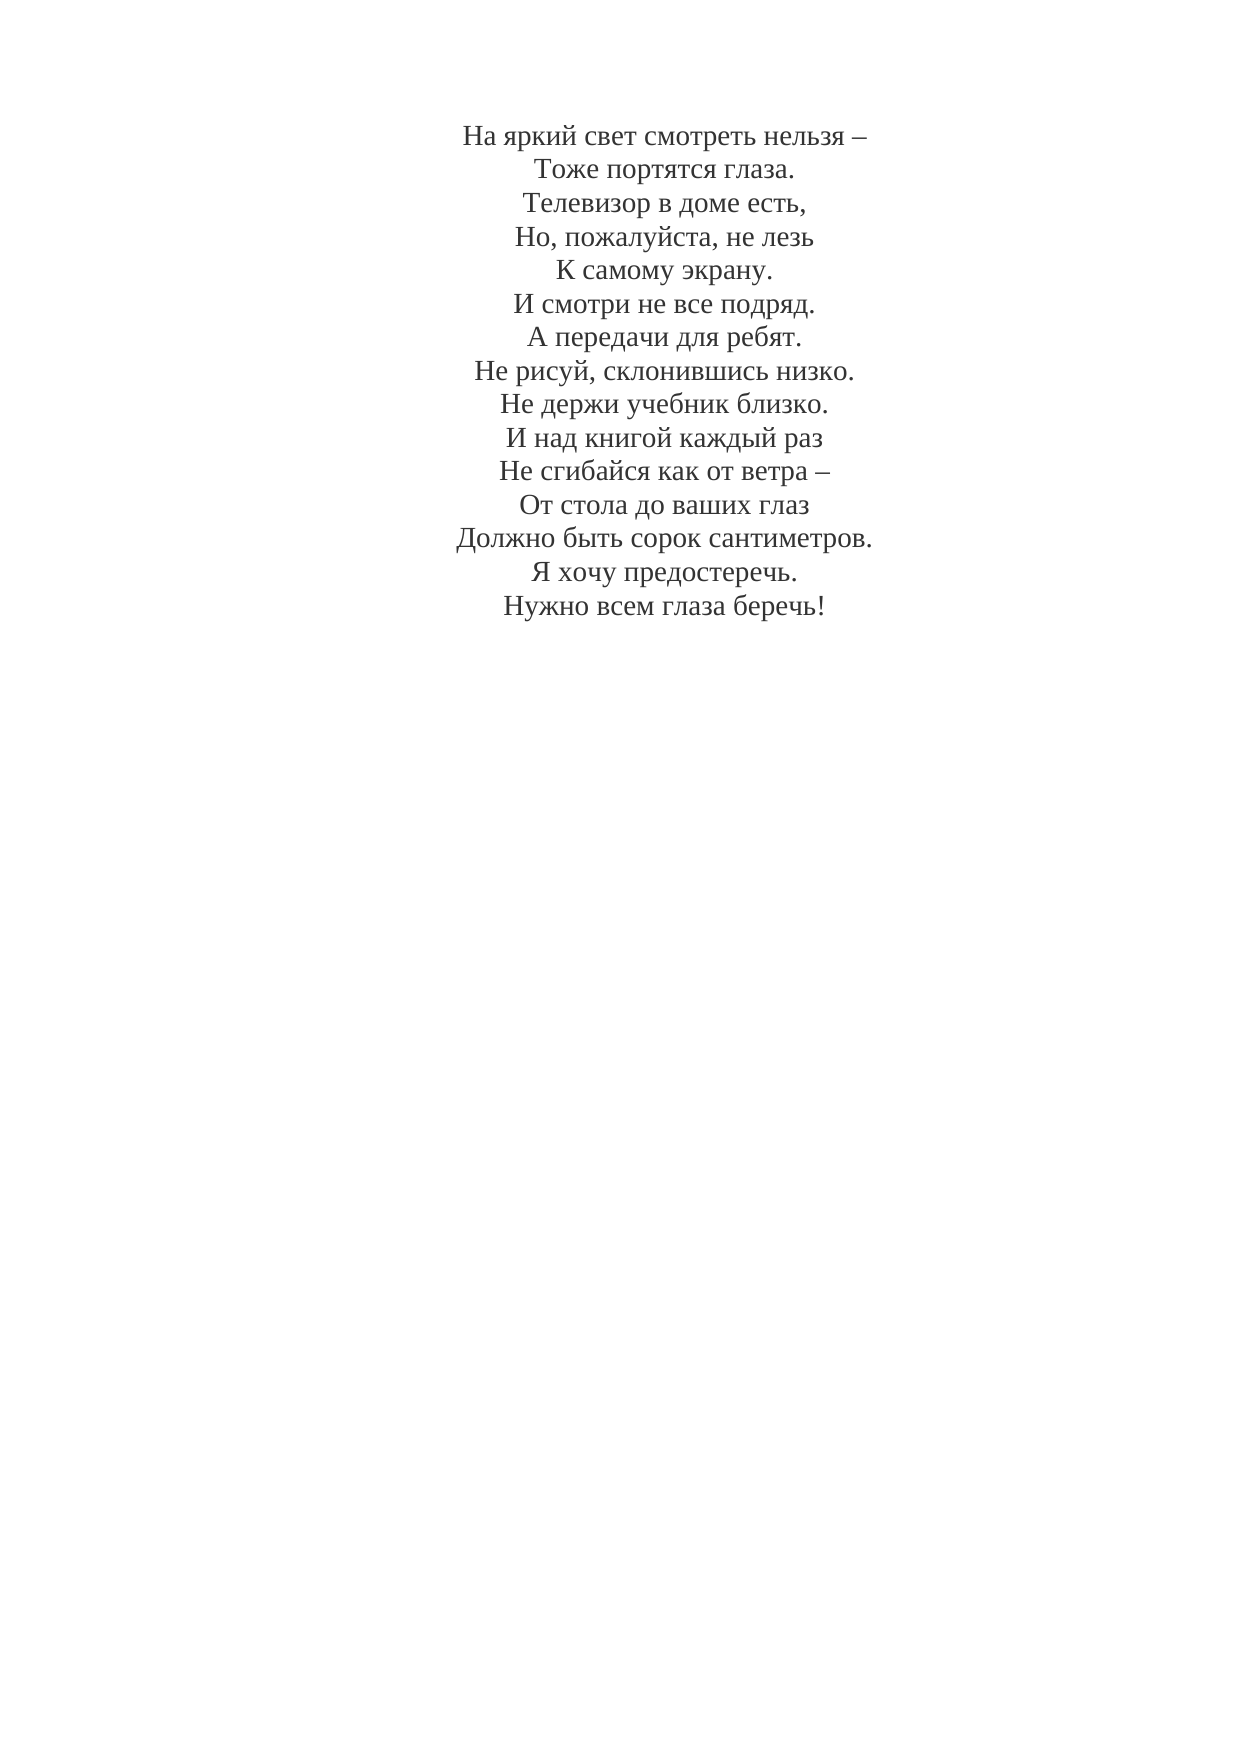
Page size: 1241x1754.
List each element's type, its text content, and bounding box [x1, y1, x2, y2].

text Не держи учебник близко. [177, 386, 1152, 420]
text Не рисуй, склонившись низко. [177, 353, 1152, 386]
text Но, пожалуйста, не лезь [177, 219, 1152, 252]
text Должно быть сорок сантиметров. [177, 521, 1152, 554]
text А передачи для ребят. [177, 319, 1152, 353]
text И смотри не все подряд. [177, 286, 1152, 319]
text От стола до ваших глаз [177, 487, 1152, 521]
text На яркий свет смотреть нельзя – [177, 118, 1152, 152]
text И над книгой каждый раз [177, 420, 1152, 453]
text Тоже портятся глаза. [177, 152, 1152, 185]
text К самому экрану. [177, 252, 1152, 286]
text Не сгибайся как от ветра – [177, 453, 1152, 487]
text Нужно всем глаза беречь! [177, 588, 1152, 621]
text Я хочу предостеречь. [177, 554, 1152, 588]
text Телевизор в доме есть, [177, 185, 1152, 219]
